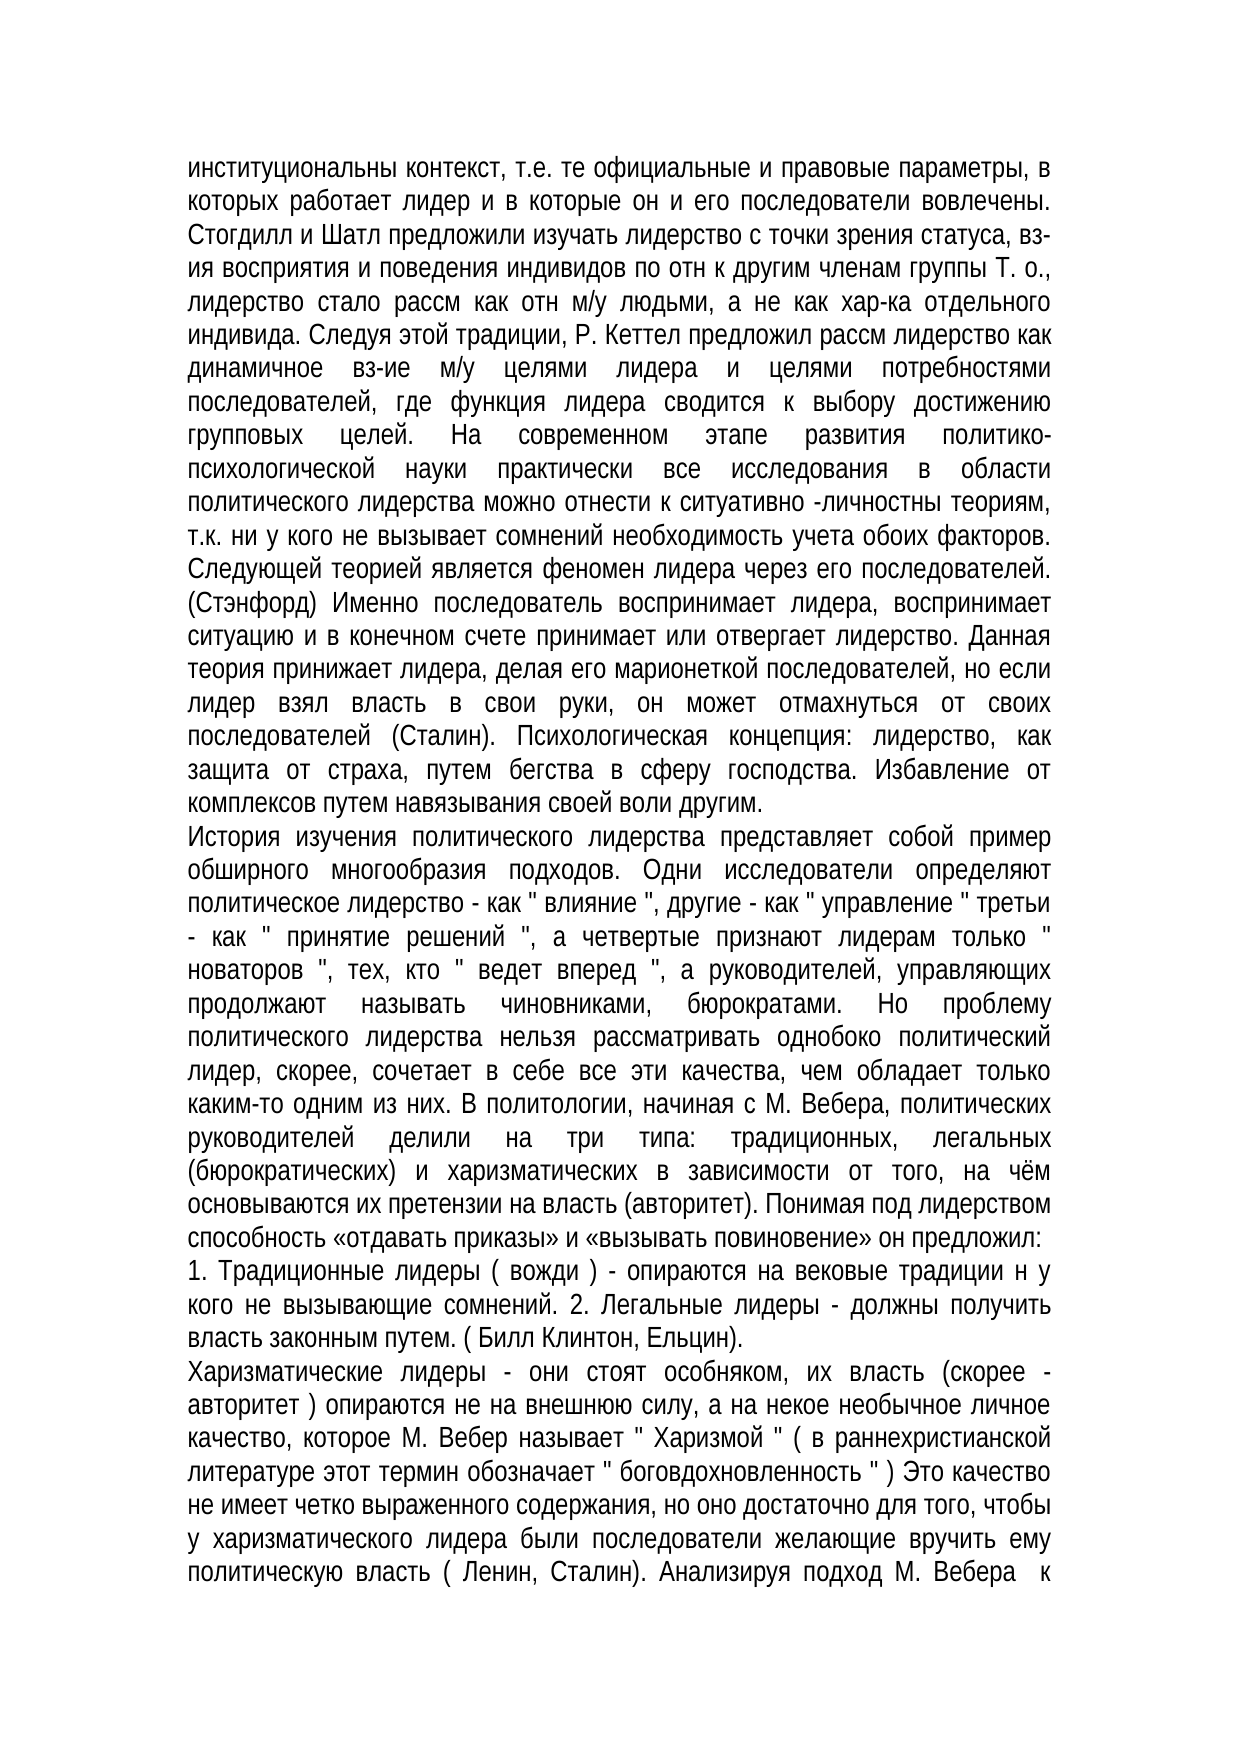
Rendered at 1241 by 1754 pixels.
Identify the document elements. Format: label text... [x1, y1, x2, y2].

text История изучения политического лидерства представляет собой пример обширного многообразия подходов. Одни исследователи определяют политическое лидерство - как " влияние ", другие - как " управление " третьи - как " принятие решений ", а четвертые признают лидерам только " новаторов ", тех, кто " ведет вперед ", а руководителей, управляющих продолжают называть чиновниками, бюрократами. Но проблему политического лидерства нельзя рассматривать однобоко политический лидер, скорее, сочетает в себе все эти качества, чем обладает только каким-то одним из них. В политологии, начиная с М. Вебера, политических руководителей делили на три типа: традиционных, легальных (бюрократических) и харизматических в зависимости от того, на чём основываются их претензии на власть (авторитет). Понимая под лидерством способность «отдавать приказы» и «вызывать повиновение» он предложил: [187, 819, 1053, 1253]
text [187, 1354, 1053, 1588]
text 1. Традиционные лидеры ( вожди ) - опираются на вековые традиции н у кого не вызывающие сомнений. 2. Легальные лидеры - должны получить власть законным путем. ( Билл Клинтон, Ельцин). [187, 1253, 1053, 1354]
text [187, 150, 1053, 819]
